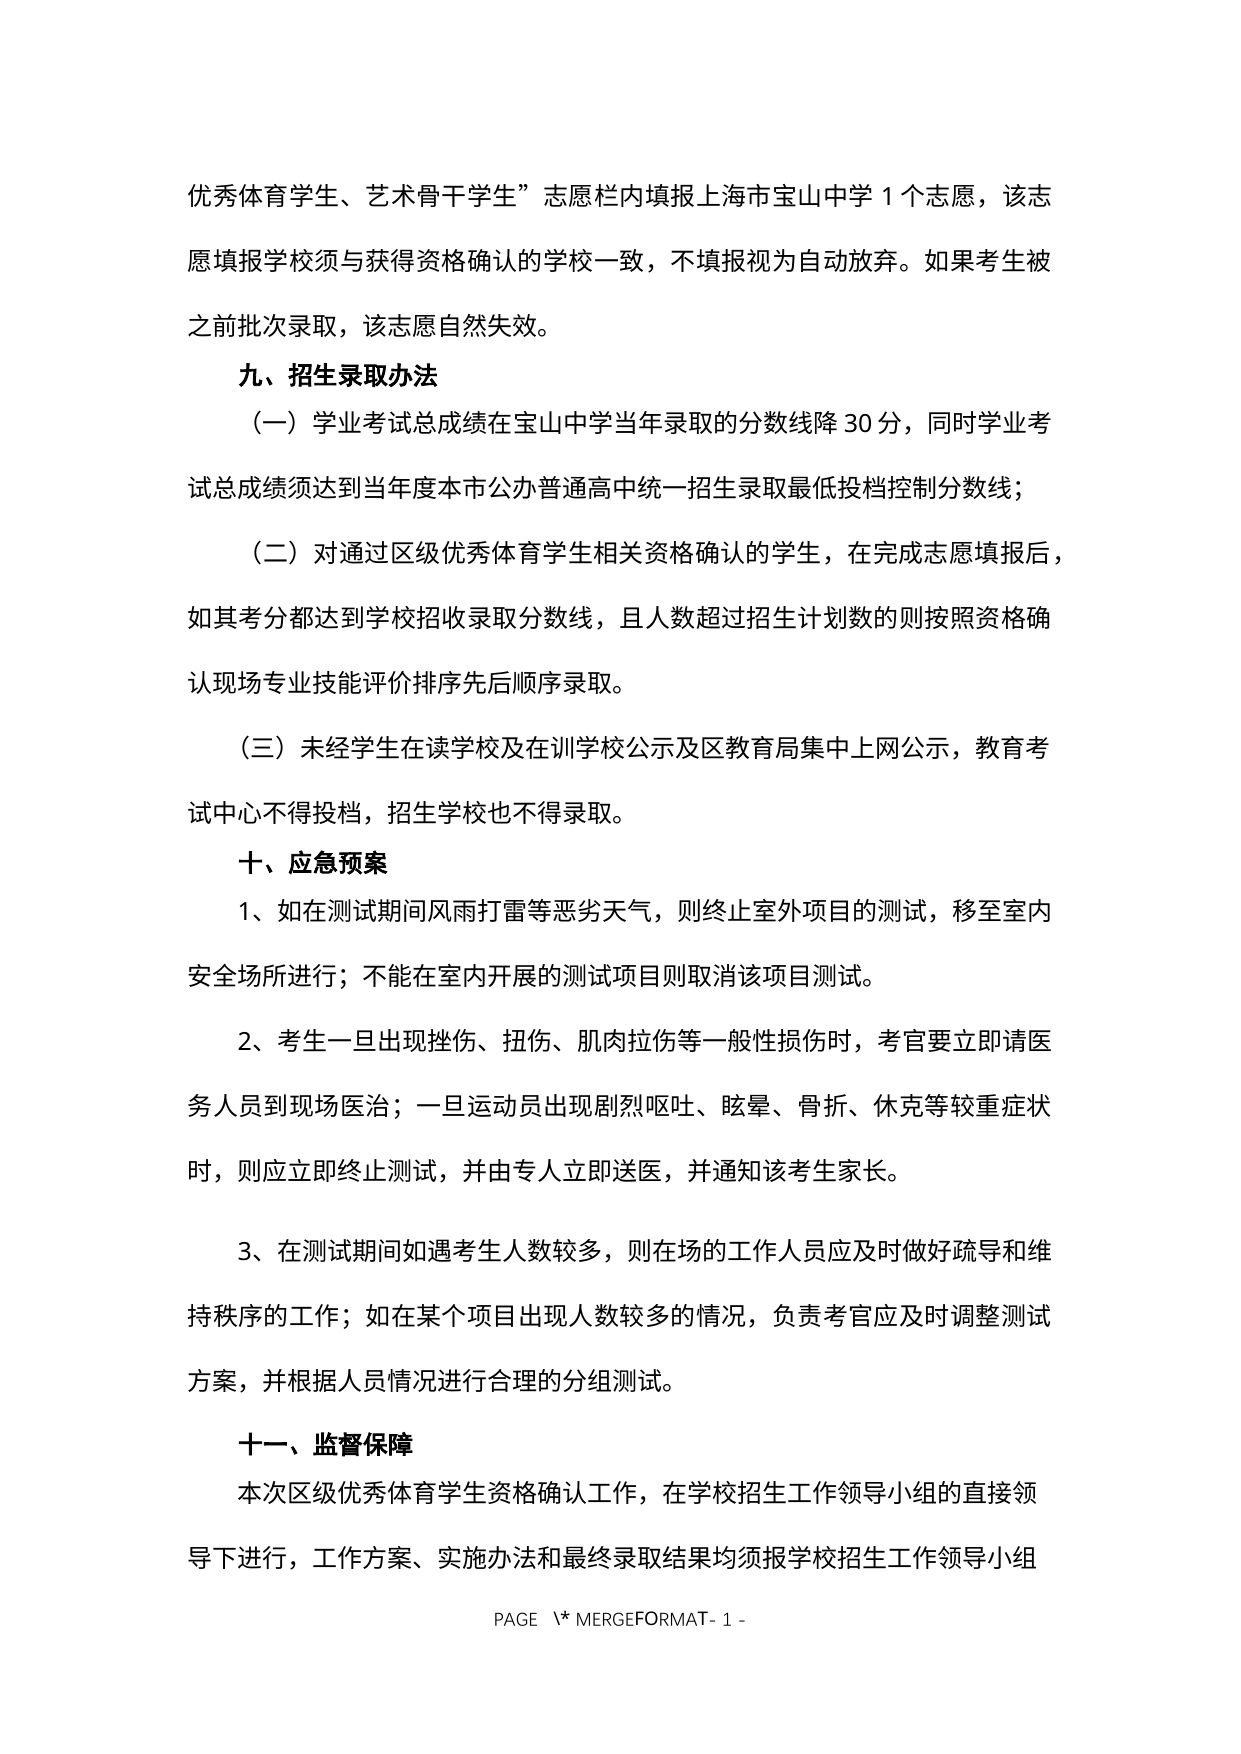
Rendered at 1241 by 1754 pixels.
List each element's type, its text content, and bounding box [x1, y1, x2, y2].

text 九、招生录取办法 [187, 357, 1053, 389]
text 十一、监督保障 [187, 1426, 1053, 1459]
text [187, 1459, 1053, 1589]
text 1、如在测试期间风雨打雷等恶劣天气，则终止室外项目的测试，移至室内安全场所进行；不能在室内开展的测试项目则取消该项目测试。 [187, 877, 1053, 1007]
text （一）学业考试总成绩在宝山中学当年录取的分数线降30分，同时学业考试总成绩须达到当年度本市公办普通高中统一招生录取最低投档控制分数线； [187, 389, 1053, 519]
text 3、在测试期间如遇考生人数较多，则在场的工作人员应及时做好疏导和维持秩序的工作；如在某个项目出现人数较多的情况，负责考官应及时调整测试方案，并根据人员情况进行合理的分组测试。 [187, 1217, 1053, 1412]
text 2、考生一旦出现挫伤、扭伤、肌肉拉伤等一般性损伤时，考官要立即请医务人员到现场医治；一旦运动员出现剧烈呕吐、眩晕、骨折、休克等较重症状时，则应立即终止测试，并由专人立即送医，并通知该考生家长。 [187, 1007, 1053, 1202]
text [187, 162, 1053, 357]
text （三）未经学生在读学校及在训学校公示及区教育局集中上网公示，教育考试中心不得投档，招生学校也不得录取。 [187, 714, 1053, 844]
text 十、应急预案 [187, 844, 1053, 877]
text （二）对通过区级优秀体育学生相关资格确认的学生，在完成志愿填报后，如其考分都达到学校招收录取分数线，且人数超过招生计划数的则按照资格确认现场专业技能评价排序先后顺序录取。 [187, 519, 1053, 714]
